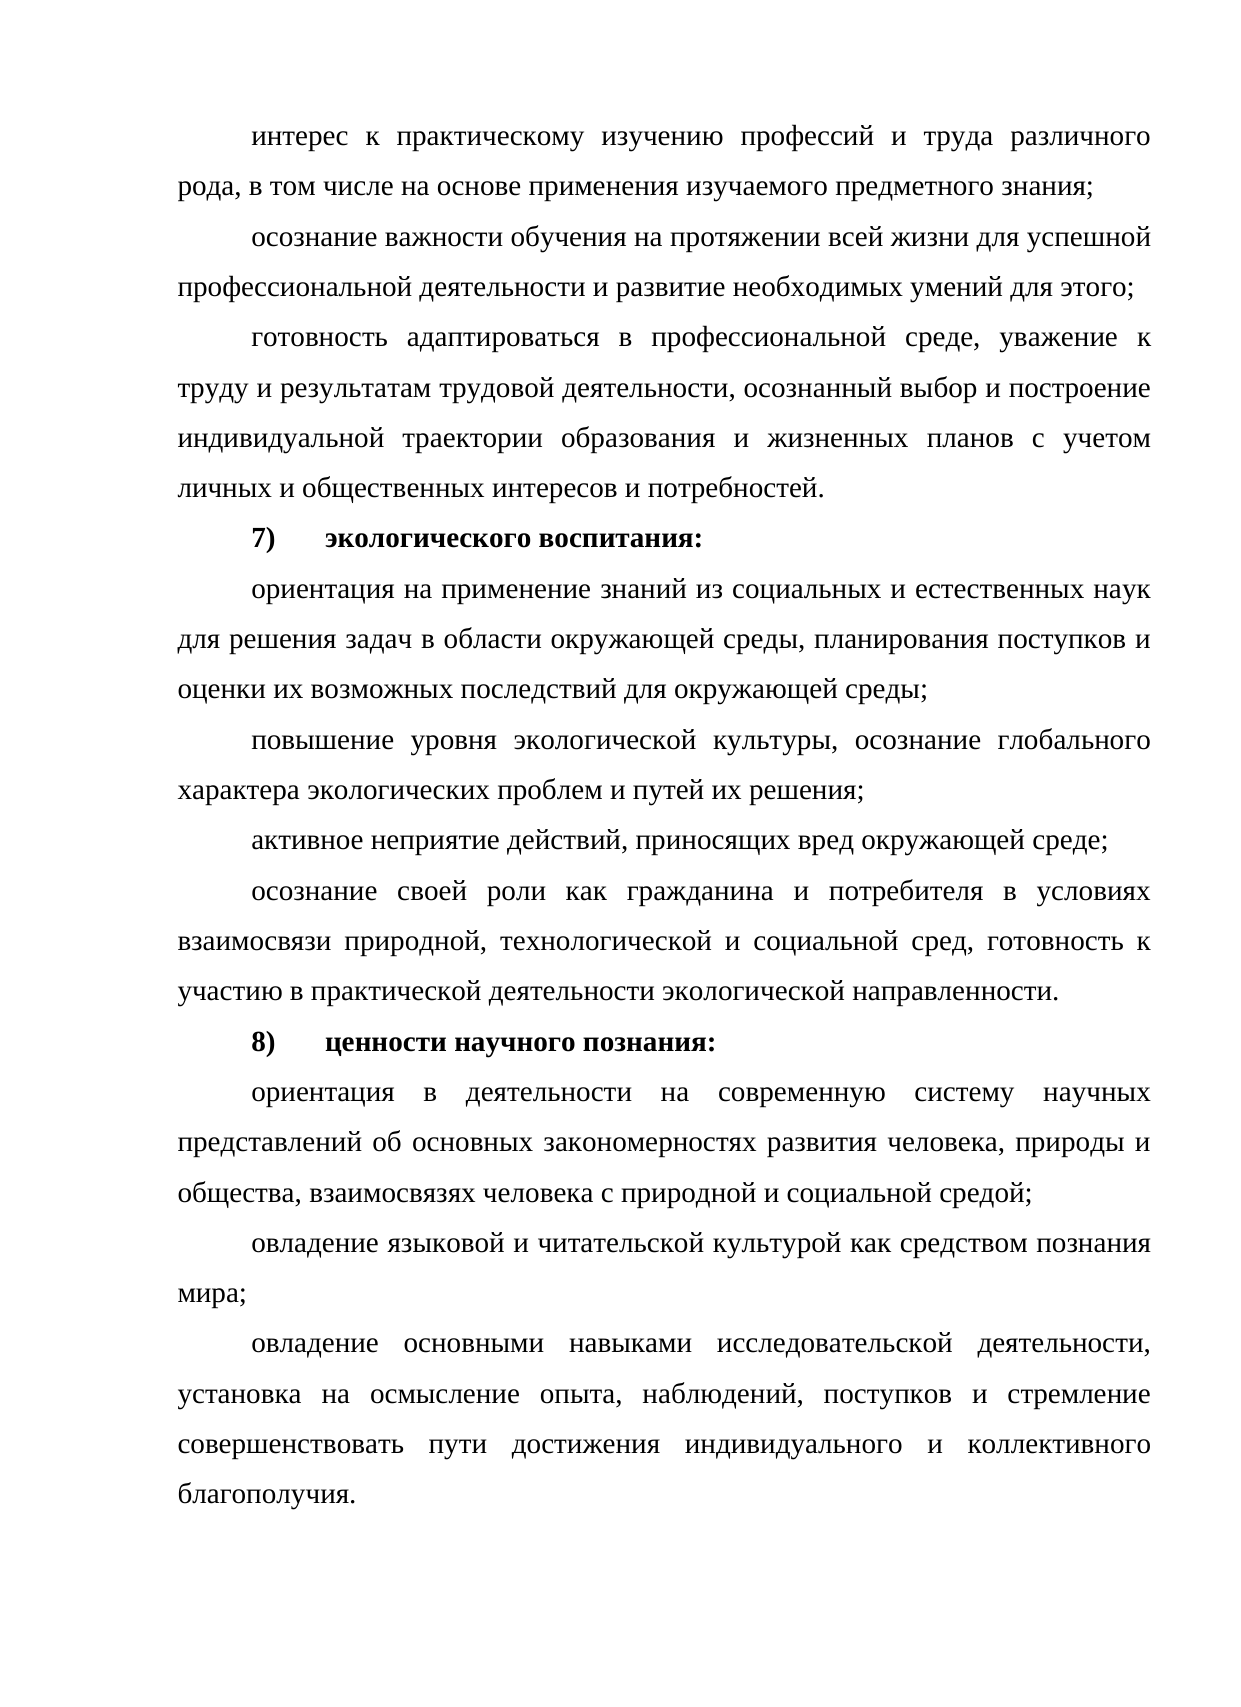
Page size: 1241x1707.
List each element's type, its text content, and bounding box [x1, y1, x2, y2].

text овладение основными навыками исследовательской деятельности, установка на осмысление опыта, наблюдений, поступков и стремление совершенствовать пути достижения индивидуального и коллективного благополучия. [177, 1326, 1152, 1510]
text овладение языковой и читательской культурой как средством познания мира; [177, 1225, 1152, 1309]
text осознание своей роли как гражданина и потребителя в условиях взаимосвязи природной, технологической и социальной сред, готовность к участию в практической деятельности экологической направленности. [177, 873, 1152, 1007]
text готовность адаптироваться в профессиональной среде, уважение к труду и результатам трудовой деятельности, осознанный выбор и построение индивидуальной траектории образования и жизненных планов с учетом личных и общественных интересов и потребностей. [177, 319, 1152, 504]
text повышение уровня экологической культуры, осознание глобального характера экологических проблем и путей их решения; [177, 722, 1152, 806]
text осознание важности обучения на протяжении всей жизни для успешной профессиональной деятельности и развитие необходимых умений для этого; [177, 219, 1152, 303]
text 7) экологического воспитания: [177, 521, 1152, 554]
text ориентация на применение знаний из социальных и естественных наук для решения задач в области окружающей среды, планирования поступков и оценки их возможных последствий для окружающей среды; [177, 571, 1152, 705]
text ориентация в деятельности на современную систему научных представлений об основных закономерностях развития человека, природы и общества, взаимосвязях человека с природной и социальной средой; [177, 1074, 1152, 1208]
text 8) ценности научного познания: [177, 1024, 1152, 1057]
text интерес к практическому изучению профессий и труда различного рода, в том числе на основе применения изучаемого предметного знания; [177, 118, 1152, 202]
text активное неприятие действий, приносящих вред окружающей среде; [177, 822, 1152, 856]
